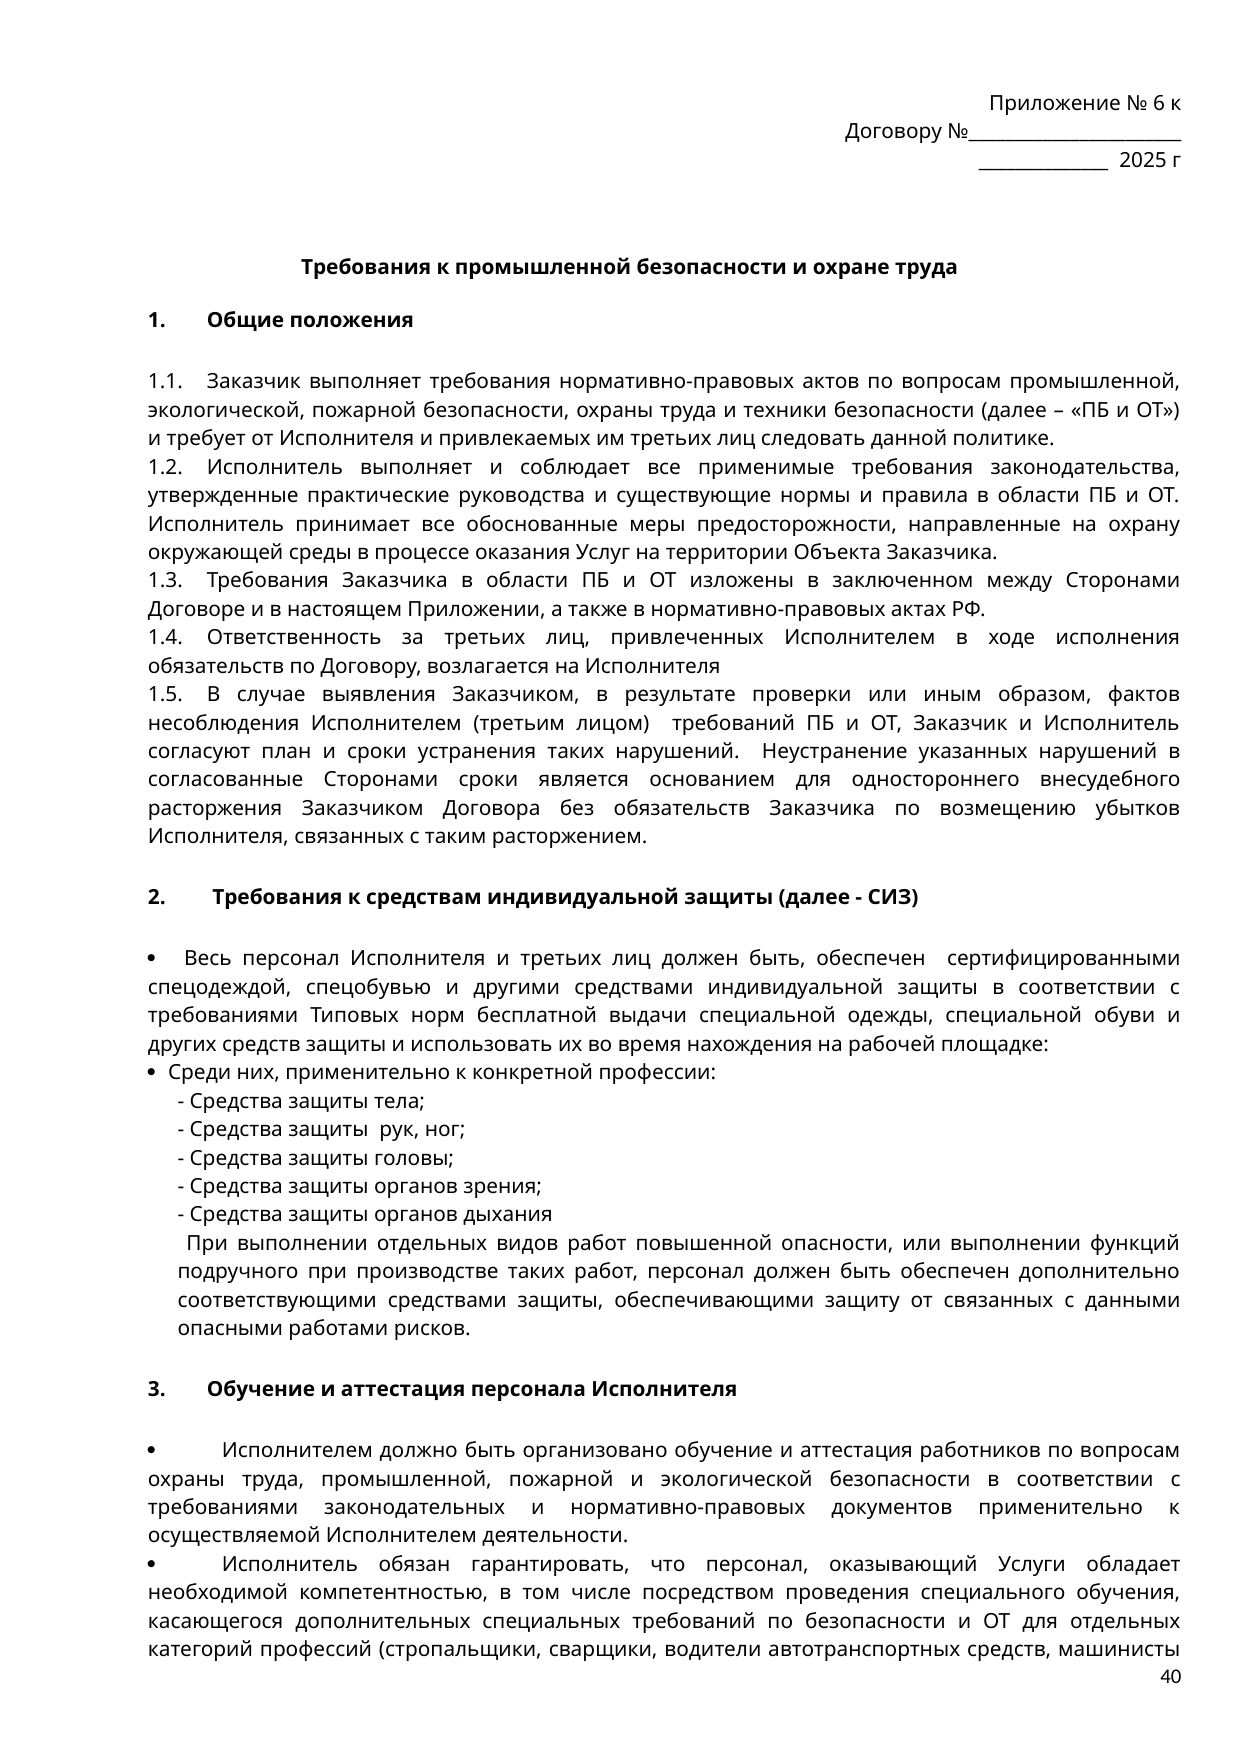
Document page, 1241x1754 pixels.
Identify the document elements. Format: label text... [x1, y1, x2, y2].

text - Средства защиты тела; [177, 1086, 1181, 1114]
list Заказчик выполняет требования нормативно-правовых актов по вопросам промышленной, экологической, пожарной безопасности, охраны труда и техники безопасности (далее – «ПБ и ОТ») и требует от Исполнителя и привлекаемых им третьих лиц следовать данной политике. [148, 366, 1181, 452]
list Исполнитель выполняет и соблюдает все применимые требования законодательства, утвержденные практические руководства и существующие нормы и правила в области ПБ и ОТ. Исполнитель принимает все обоснованные меры предосторожности, направленные на охрану окружающей среды в процессе оказания Услуг на территории Объекта Заказчика. [148, 452, 1181, 566]
text Приложение № 6 к [133, 88, 1181, 117]
text При выполнении отдельных видов работ повышенной опасности, или выполнении функций подручного при производстве таких работ, персонал должен быть обеспечен дополнительно соответствующими средствами защиты, обеспечивающими защиту от связанных с данными опасными работами рисков. [177, 1228, 1181, 1342]
list В случае выявления Заказчиком, в результате проверки или иным образом, фактов несоблюдения Исполнителем (третьим лицом) требований ПБ и ОТ, Заказчик и Исполнитель согласуют план и сроки устранения таких нарушений. Неустранение указанных нарушений в согласованные Сторонами сроки является основанием для одностороннего внесудебного расторжения Заказчиком Договора без обязательств Заказчика по возмещению убытков Исполнителя, связанных с таким расторжением. [148, 679, 1181, 850]
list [148, 1549, 1181, 1663]
text - Средства защиты органов дыхания [177, 1199, 1181, 1228]
text ______________ 2025 г [133, 145, 1181, 173]
list Обучение и аттестация персонала Исполнителя [148, 1374, 1181, 1403]
text - Средства защиты органов зрения; [177, 1171, 1181, 1199]
list Исполнителем должно быть организовано обучение и аттестация работников по вопросам охраны труда, промышленной, пожарной и экологической безопасности в соответствии с требованиями законодательных и нормативно-правовых документов применительно к осуществляемой Исполнителем деятельности. [148, 1435, 1181, 1549]
list Среди них, применительно к конкретной профессии: [148, 1057, 1181, 1086]
text - Средства защиты головы; [177, 1143, 1181, 1171]
list Требования к средствам индивидуальной защиты (далее - СИЗ) [148, 882, 1181, 911]
text Договору №_______________________ [133, 117, 1181, 145]
list Весь персонал Исполнителя и третьих лиц должен быть, обеспечен сертифицированными спецодеждой, спецобувью и другими средствами индивидуальной защиты в соответствии с требованиями Типовых норм бесплатной выдачи специальной одежды, специальной обуви и других средств защиты и использовать их во время нахождения на рабочей площадке: [148, 943, 1181, 1057]
list Общие положения [148, 305, 1181, 334]
text Требования к промышленной безопасности и охране труда [133, 252, 1181, 280]
list Требования Заказчика в области ПБ и ОТ изложены в заключенном между Сторонами Договоре и в настоящем Приложении, а также в нормативно-правовых актах РФ. [148, 566, 1181, 622]
text - Средства защиты рук, ног; [177, 1114, 1181, 1143]
list Ответственность за третьих лиц, привлеченных Исполнителем в ходе исполнения обязательств по Договору, возлагается на Исполнителя [148, 622, 1181, 679]
